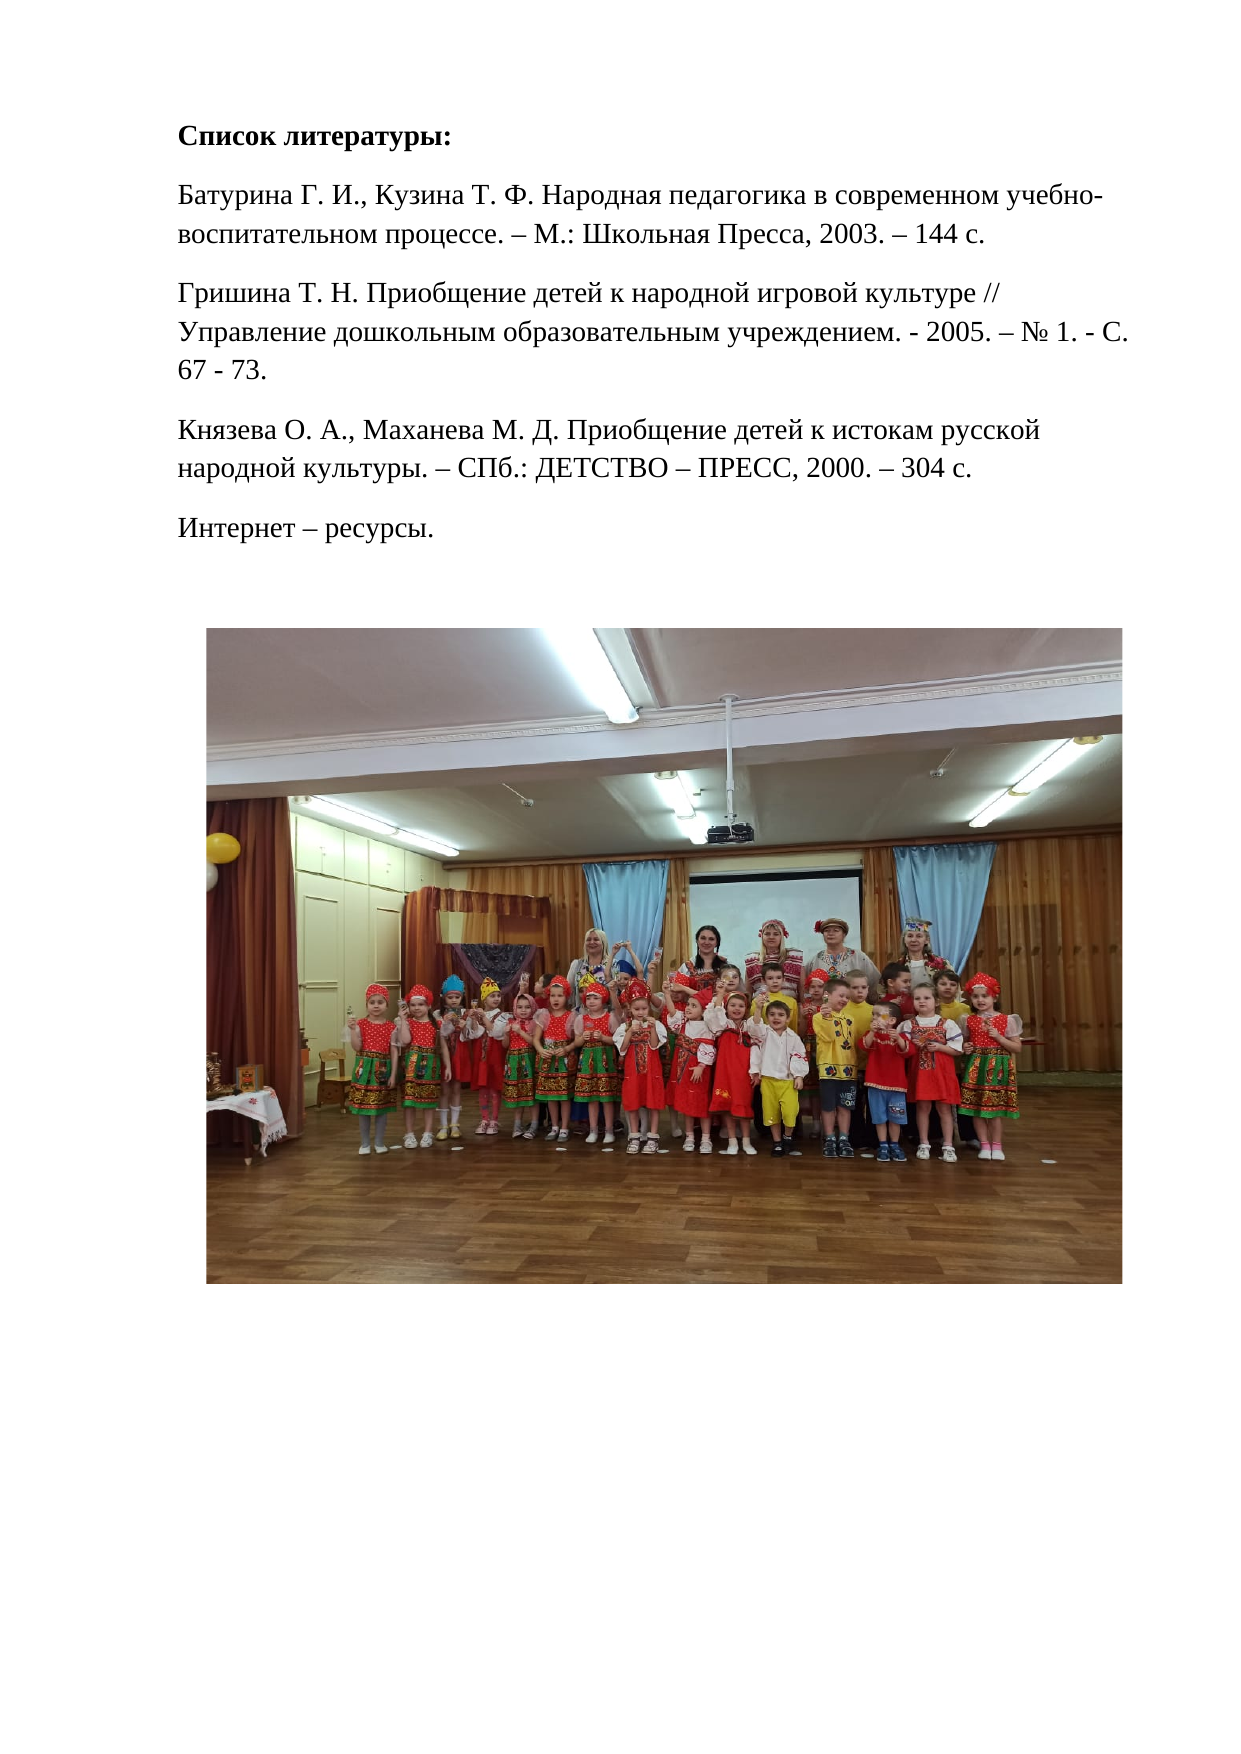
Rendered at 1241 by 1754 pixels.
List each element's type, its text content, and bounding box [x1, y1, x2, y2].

text Батурина Г. И., Кузина Т. Ф. Народная педагогика в современном учебно-воспитательном процессе. – М.: Школьная Пресса, 2003. – 144 с. [177, 177, 1152, 249]
picture [206, 628, 1123, 1284]
text Князева О. А., Маханева М. Д. Приобщение детей к истокам русской народной культуры. – СПб.: ДЕТСТВО – ПРЕСС, 2000. – 304 с. [177, 412, 1152, 484]
text Интернет – ресурсы. [177, 510, 1152, 543]
text Гришина Т. Н. Приобщение детей к народной игровой культуре // Управление дошкольным образовательным учреждением. - 2005. – № 1. - С. 67 - 73. [177, 275, 1152, 386]
text Список литературы: [177, 118, 1152, 152]
